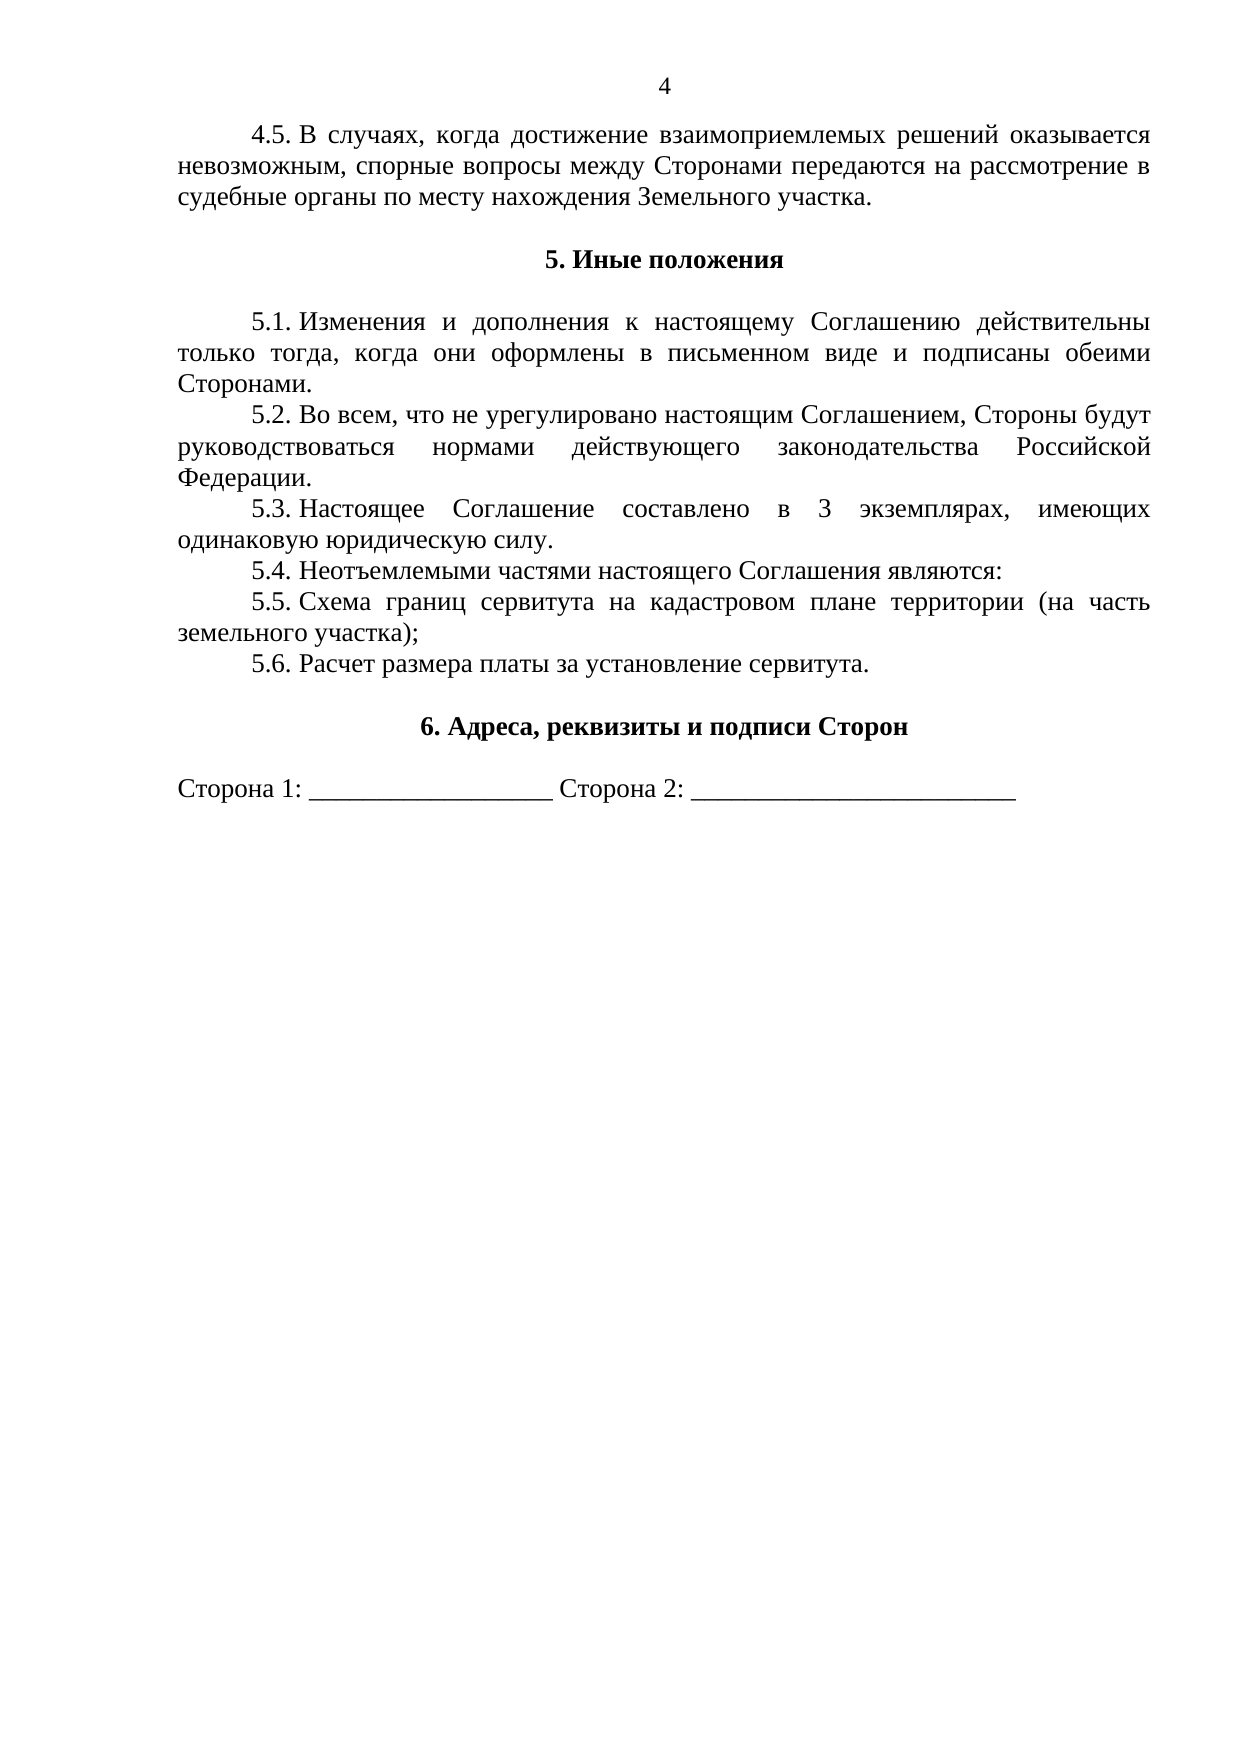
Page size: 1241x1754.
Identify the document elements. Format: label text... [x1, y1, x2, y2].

list Настоящее Соглашение составлено в 3 экземплярах, имеющих одинаковую юридическую силу. [177, 492, 1152, 554]
list Расчет размера платы за установление сервитута. [177, 648, 1152, 679]
list Адреса, реквизиты и подписи Сторон [177, 710, 1152, 741]
list Изменения и дополнения к настоящему Соглашению действительны только тогда, когда они оформлены в письменном виде и подписаны обеими Сторонами. [177, 305, 1152, 398]
text Сторона 1: __________________ Сторона 2: ________________________ [177, 772, 1152, 803]
list В случаях, когда достижение взаимоприемлемых решений оказывается невозможным, спорные вопросы между Сторонами передаются на рассмотрение в судебные органы по месту нахождения Земельного участка. [177, 118, 1152, 212]
list Иные положения [177, 243, 1152, 274]
list Неотъемлемыми частями настоящего Соглашения являются: [177, 554, 1152, 585]
list Во всем, что не урегулировано настоящим Соглашением, Стороны будут руководствоваться нормами действующего законодательства Российской Федерации. [177, 398, 1152, 492]
list Схема границ сервитута на кадастровом плане территории (на часть земельного участка); [177, 585, 1152, 648]
